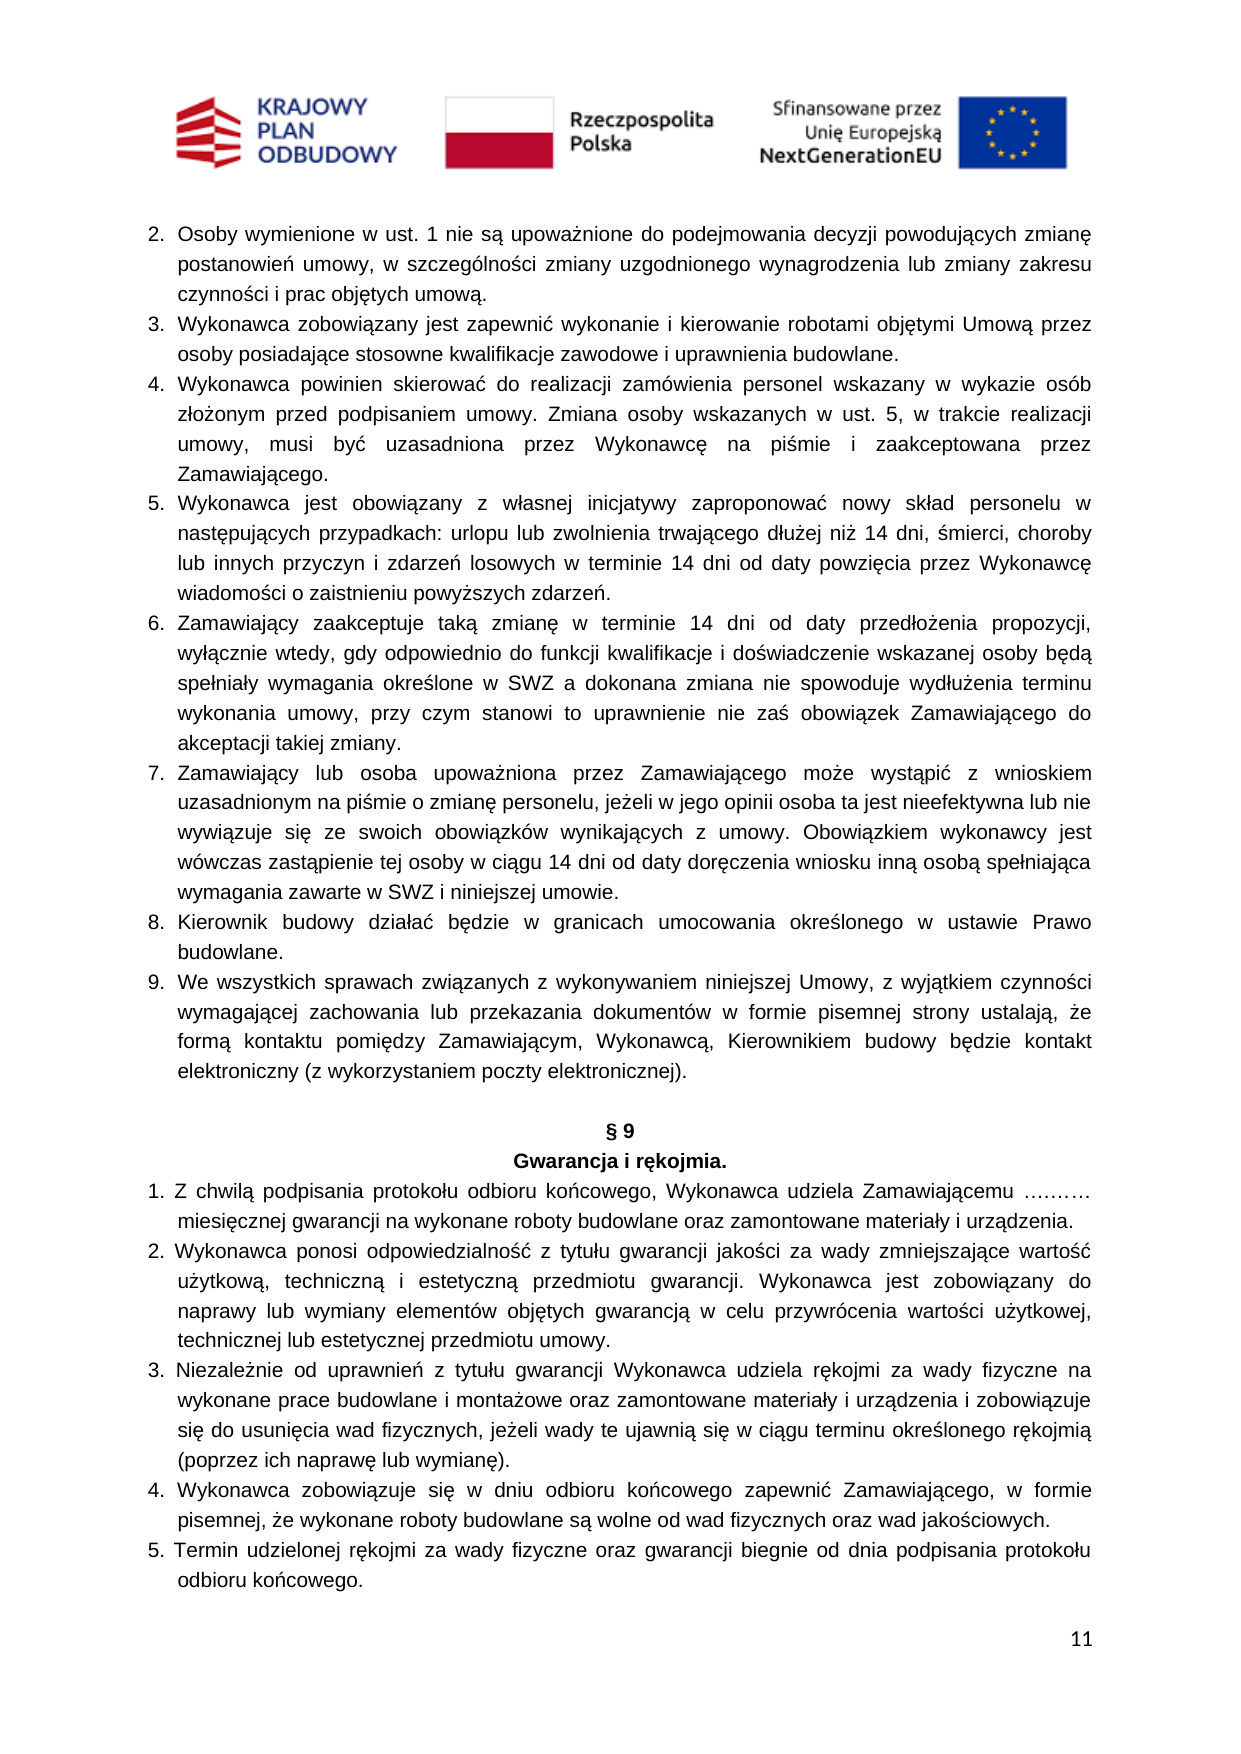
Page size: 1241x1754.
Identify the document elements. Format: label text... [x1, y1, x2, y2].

text Gwarancja i rękojmia. [148, 1149, 1093, 1173]
text § 9 [148, 1119, 1093, 1143]
text 2. Wykonawca ponosi odpowiedzialność z tytułu gwarancji jakości za wady zmniejszające wartość użytkową, techniczną i estetyczną przedmiotu gwarancji. Wykonawca jest zobowiązany do naprawy lub wymiany elementów objętych gwarancją w celu przywrócenia wartości użytkowej, technicznej lub estetycznej przedmiotu umowy. [148, 1239, 1093, 1352]
text 4. Wykonawca zobowiązuje się w dniu odbioru końcowego zapewnić Zamawiającego, w formie pisemnej, że wykonane roboty budowlane są wolne od wad fizycznych oraz wad jakościowych. [148, 1478, 1093, 1532]
text 5. Termin udzielonej rękojmi za wady fizyczne oraz gwarancji biegnie od dnia podpisania protokołu odbioru końcowego. [148, 1538, 1093, 1591]
list Wykonawca zobowiązany jest zapewnić wykonanie i kierowanie robotami objętymi Umową przez osoby posiadające stosowne kwalifikacje zawodowe i uprawnienia budowlane. [148, 312, 1093, 366]
list Wykonawca powinien skierować do realizacji zamówienia personel wskazany w wykazie osób złożonym przed podpisaniem umowy. Zmiana osoby wskazanych w ust. 5, w trakcie realizacji umowy, musi być uzasadniona przez Wykonawcę na piśmie i zaakceptowana przez Zamawiającego. [148, 372, 1093, 485]
text 3. Niezależnie od uprawnień z tytułu gwarancji Wykonawca udziela rękojmi za wady fizyczne na wykonane prace budowlane i montażowe oraz zamontowane materiały i urządzenia i zobowiązuje się do usunięcia wad fizycznych, jeżeli wady te ujawnią się w ciągu terminu określonego rękojmią (poprzez ich naprawę lub wymianę). [148, 1358, 1093, 1472]
list Osoby wymienione w ust. 1 nie są upoważnione do podejmowania decyzji powodujących zmianę postanowień umowy, w szczególności zmiany uzgodnionego wynagrodzenia lub zmiany zakresu czynności i prac objętych umową. [148, 222, 1093, 306]
list Wykonawca jest obowiązany z własnej inicjatywy zaproponować nowy skład personelu w następujących przypadkach: urlopu lub zwolnienia trwającego dłużej niż 14 dni, śmierci, choroby lub innych przyczyn i zdarzeń losowych w terminie 14 dni od daty powzięcia przez Wykonawcę wiadomości o zaistnieniu powyższych zdarzeń. [148, 491, 1093, 605]
list Kierownik budowy działać będzie w granicach umocowania określonego w ustawie Prawo budowlane. [148, 910, 1093, 964]
list Zamawiający lub osoba upoważniona przez Zamawiającego może wystąpić z wnioskiem uzasadnionym na piśmie o zmianę personelu, jeżeli w jego opinii osoba ta jest nieefektywna lub nie wywiązuje się ze swoich obowiązków wynikających z umowy. Obowiązkiem wykonawcy jest wówczas zastąpienie tej osoby w ciągu 14 dni od daty doręczenia wniosku inną osobą spełniająca wymagania zawarte w SWZ i niniejszej umowie. [148, 760, 1093, 904]
list Zamawiający zaakceptuje taką zmianę w terminie 14 dni od daty przedłożenia propozycji, wyłącznie wtedy, gdy odpowiednio do funkcji kwalifikacje i doświadczenie wskazanej osoby będą spełniały wymagania określone w SWZ a dokonana zmiana nie spowoduje wydłużenia terminu wykonania umowy, przy czym stanowi to uprawnienie nie zaś obowiązek Zamawiającego do akceptacji takiej zmiany. [148, 611, 1093, 754]
text 1. Z chwilą podpisania protokołu odbioru końcowego, Wykonawca udziela Zamawiającemu ….…… miesięcznej gwarancji na wykonane roboty budowlane oraz zamontowane materiały i urządzenia. [148, 1179, 1093, 1233]
list We wszystkich sprawach związanych z wykonywaniem niniejszej Umowy, z wyjątkiem czynności wymagającej zachowania lub przekazania dokumentów w formie pisemnej strony ustalają, że formą kontaktu pomiędzy Zamawiającym, Wykonawcą, Kierownikiem budowy będzie kontakt elektroniczny (z wykorzystaniem poczty elektronicznej). [148, 969, 1093, 1083]
picture [153, 73, 1091, 193]
